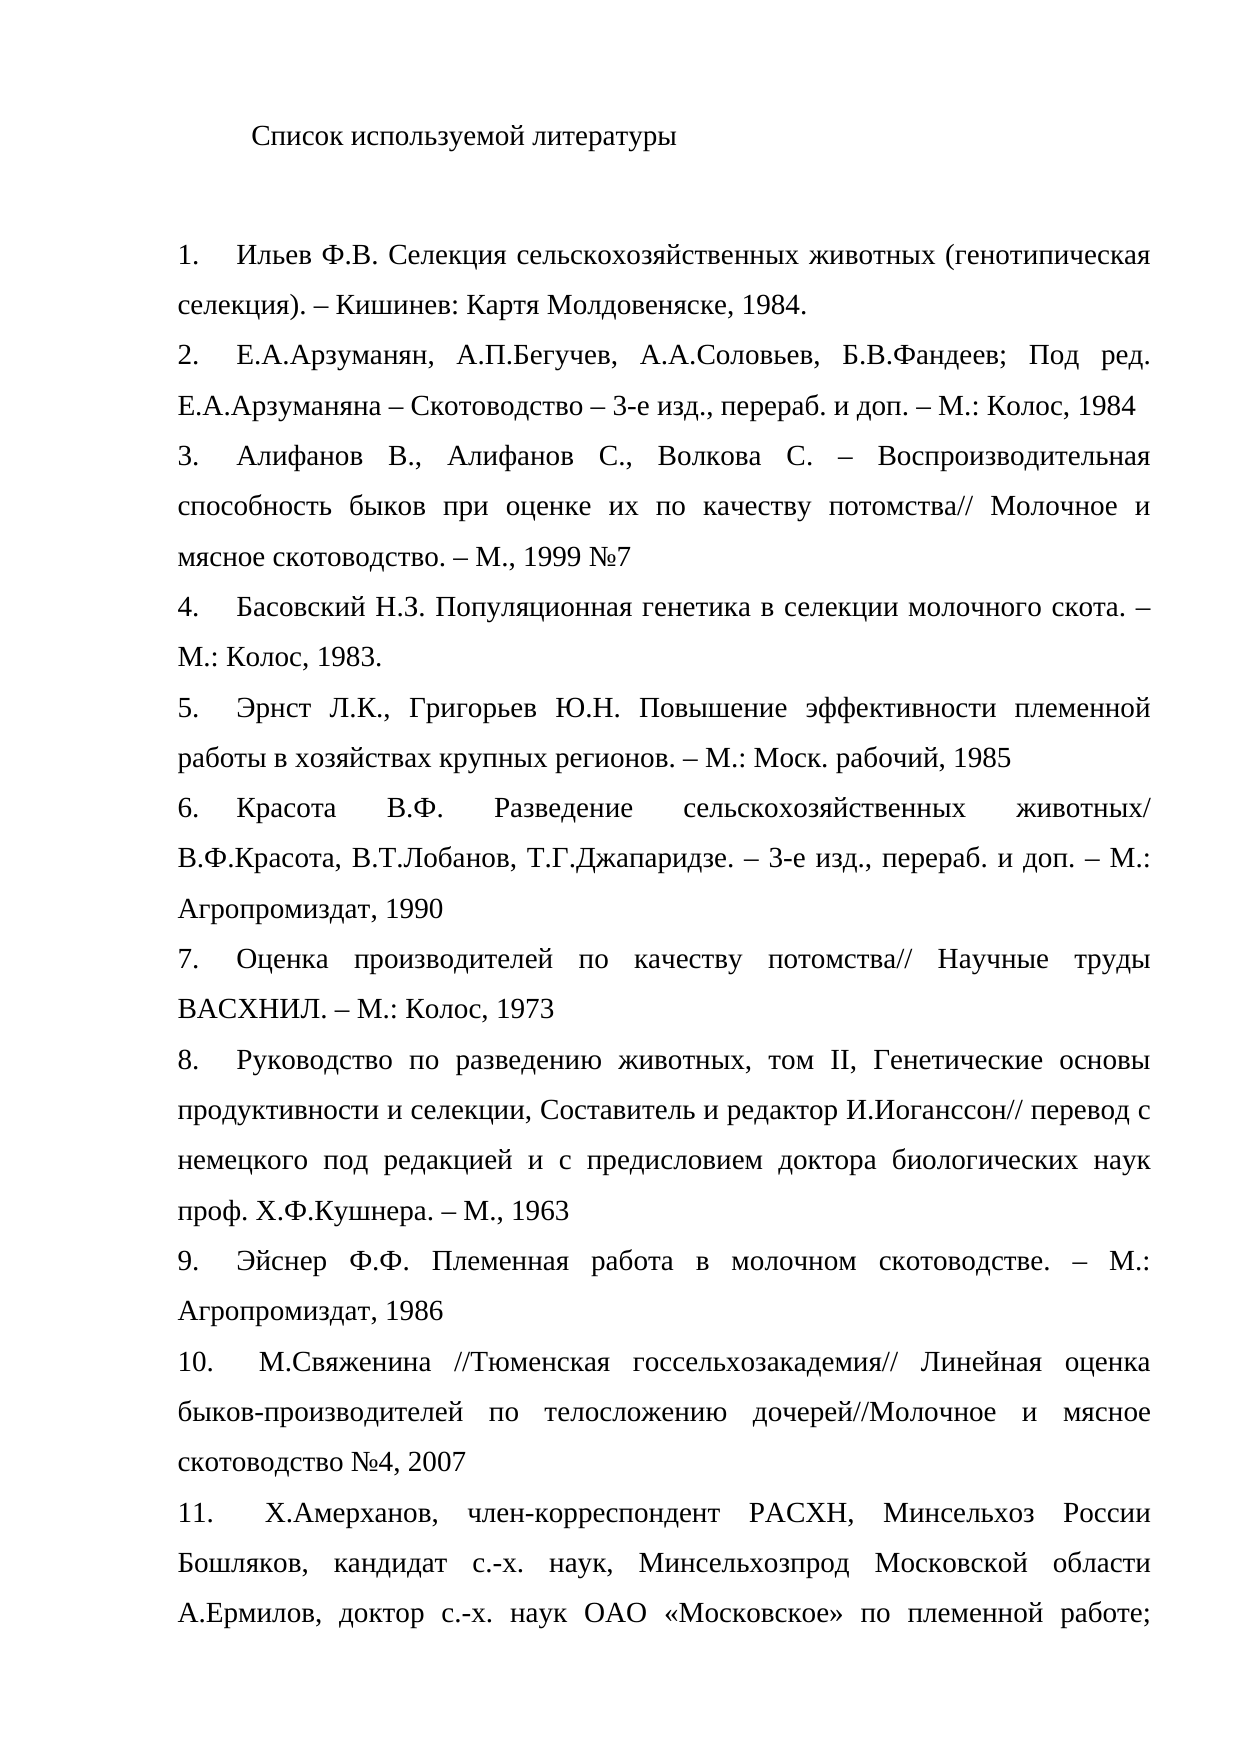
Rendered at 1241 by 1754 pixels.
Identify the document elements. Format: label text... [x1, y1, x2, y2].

list Алифанов В., Алифанов С., Волкова С. – Воспроизводительная способность быков при оценке их по качеству потомства// Молочное и мясное скотоводство. – М., 1999 №7 [177, 438, 1152, 572]
list Эйснер Ф.Ф. Племенная работа в молочном скотоводстве. – М.: Агропромиздат, 1986 [177, 1243, 1152, 1327]
list Ильев Ф.В. Селекция сельскохозяйственных животных (генотипическая селекция). – Кишинев: Картя Молдовеняске, 1984. [177, 237, 1152, 321]
list Руководство по разведению животных, том II, Генетические основы продуктивности и селекции, Составитель и редактор И.Иоганссон// перевод с немецкого под редакцией и с предисловием доктора биологических наук проф. Х.Ф.Кушнера. – М., 1963 [177, 1042, 1152, 1226]
list Красота В.Ф. Разведение сельскохозяйственных животных/ В.Ф.Красота, В.Т.Лобанов, Т.Г.Джапаридзе. – 3-е изд., перераб. и доп. – М.: Агропромиздат, 1990 [177, 790, 1152, 924]
list Е.А.Арзуманян, А.П.Бегучев, А.А.Соловьев, Б.В.Фандеев; Под ред. Е.А.Арзуманяна – Скотоводство – 3-е изд., перераб. и доп. – М.: Колос, 1984 [177, 337, 1152, 421]
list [177, 1495, 1152, 1629]
list Эрнст Л.К., Григорьев Ю.Н. Повышение эффективности племенной работы в хозяйствах крупных регионов. – М.: Моск. рабочий, 1985 [177, 690, 1152, 773]
list Басовский Н.З. Популяционная генетика в селекции молочного скота. – М.: Колос, 1983. [177, 589, 1152, 673]
text Список используемой литературы [177, 118, 1152, 152]
list Оценка производителей по качеству потомства// Научные труды ВАСХНИЛ. – М.: Колос, 1973 [177, 941, 1152, 1025]
list М.Свяженина //Тюменская госсельхозакадемия// Линейная оценка быков-производителей по телосложению дочерей//Молочное и мясное скотоводство №4, 2007 [177, 1344, 1152, 1478]
